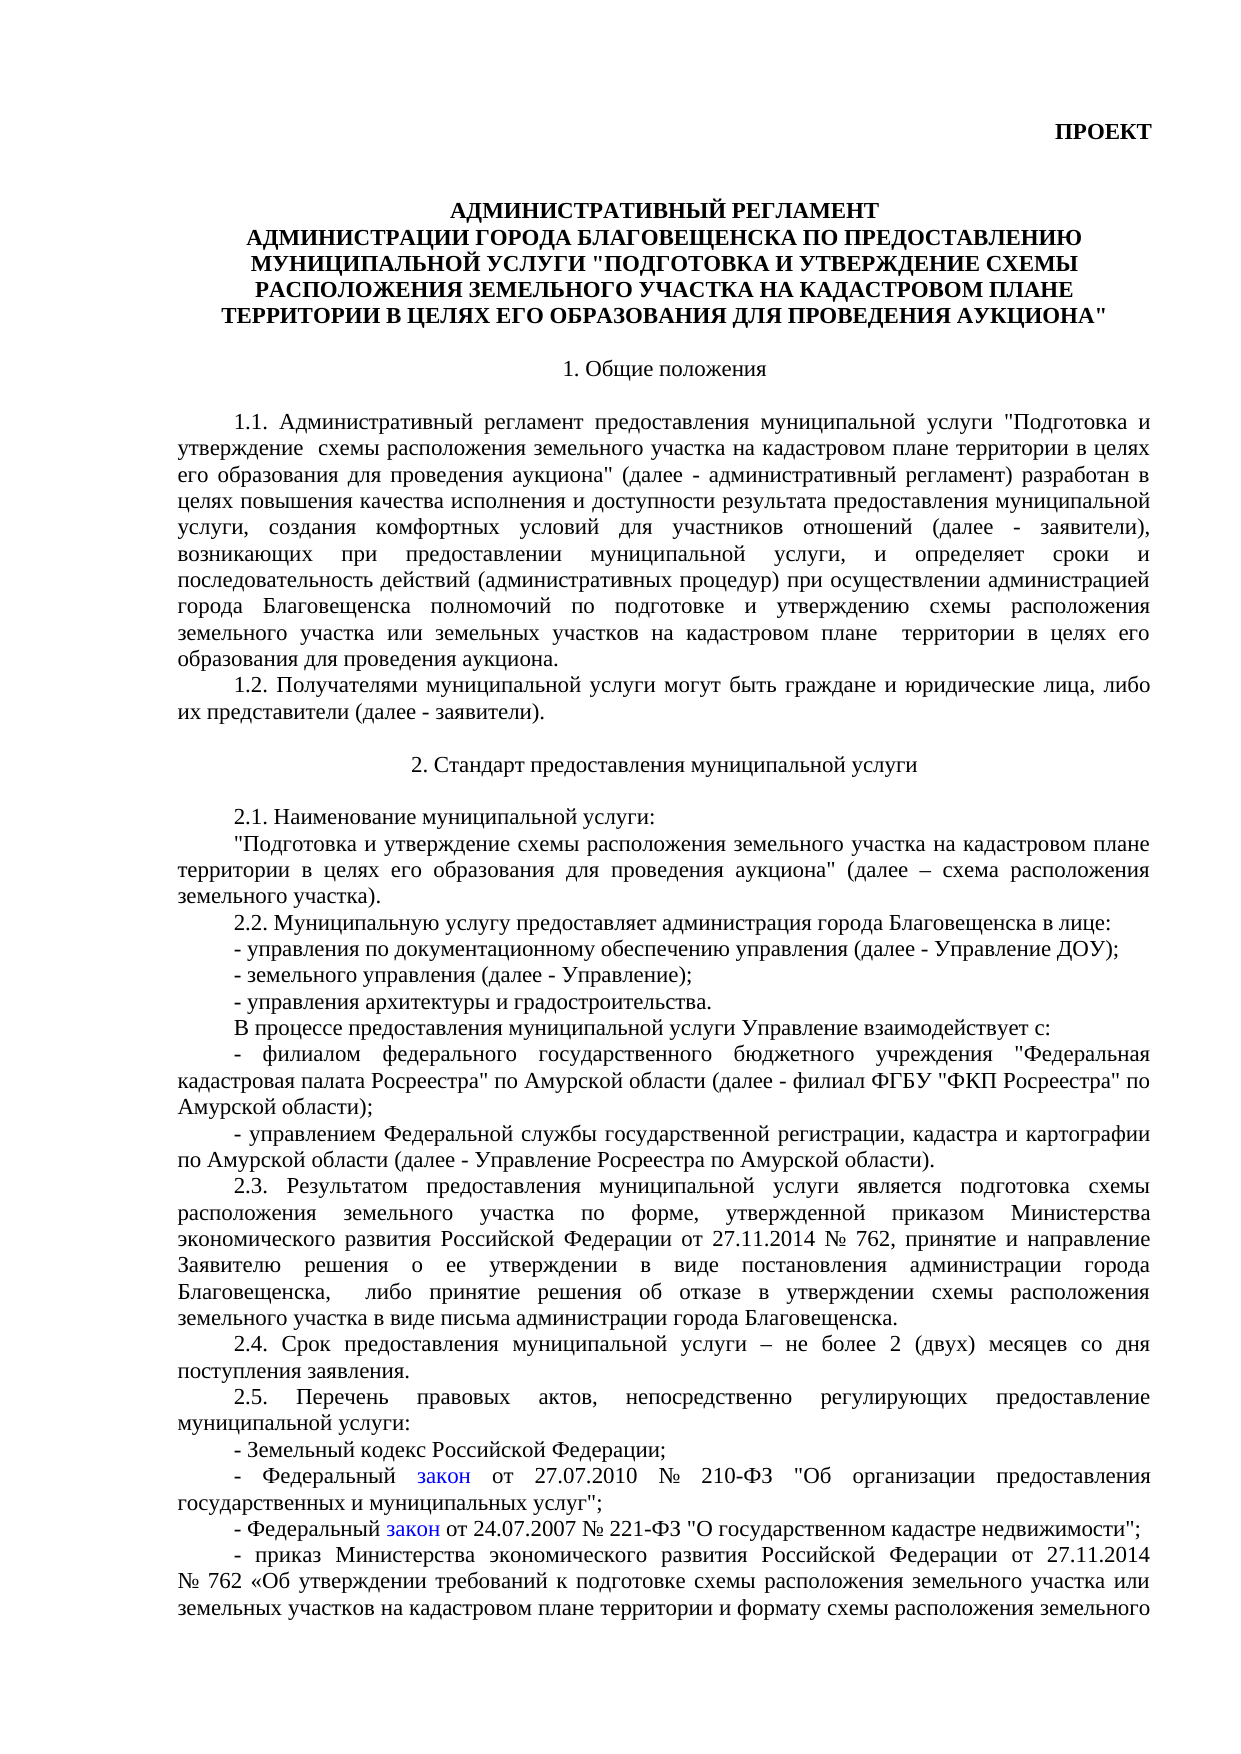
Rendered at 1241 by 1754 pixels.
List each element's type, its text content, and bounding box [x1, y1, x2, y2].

text - управления по документационному обеспечению управления (далее - Управление ДОУ); [177, 935, 1152, 961]
text АДМИНИСТРАТИВНЫЙ РЕГЛАМЕНТ [177, 197, 1152, 223]
text АДМИНИСТРАЦИИ ГОРОДА БЛАГОВЕЩЕНСКА ПО ПРЕДОСТАВЛЕНИЮ [177, 223, 1152, 250]
text ПРОЕКТ [177, 118, 1152, 144]
text 1.2. Получателями муниципальной услуги могут быть граждане и юридические лица, либо их представители (далее - заявители). [177, 672, 1152, 724]
text - филиалом федерального государственного бюджетного учреждения "Федеральная кадастровая палата Росреестра" по Амурской области (далее - филиал ФГБУ "ФКП Росреестра" по Амурской области); [177, 1041, 1152, 1119]
text - земельного управления (далее - Управление); [177, 961, 1152, 988]
text 2.4. Срок предоставления муниципальной услуги – не более 2 (двух) месяцев со дня поступления заявления. [177, 1330, 1152, 1383]
text 1. Общие положения [177, 355, 1152, 382]
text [177, 1541, 1152, 1620]
text 2. Стандарт предоставления муниципальной услуги [177, 751, 1152, 777]
text 2.1. Наименование муниципальной услуги: [177, 803, 1152, 830]
text - Земельный кодекс Российской Федерации; [177, 1436, 1152, 1462]
text - управления архитектуры и градостроительства. [177, 988, 1152, 1014]
text 1.1. Административный регламент предоставления муниципальной услуги "Подготовка и утверждение схемы расположения земельного участка на кадастровом плане территории в целях его образования для проведения аукциона" (далее - административный регламент) разработан в целях повышения качества исполнения и доступности результата предоставления муниципальной услуги, создания комфортных условий для участников отношений (далее - заявители), возникающих при предоставлении муниципальной услуги, и определяет сроки и последовательность действий (административных процедур) при осуществлении администрацией города Благовещенска полномочий по подготовке и утверждению схемы расположения земельного участка или земельных участков на кадастровом плане территории в целях его образования для проведения аукциона. [177, 408, 1152, 672]
text - Федеральный закон от 24.07.2007 № 221-ФЗ "О государственном кадастре недвижимости"; [177, 1515, 1152, 1541]
text МУНИЦИПАЛЬНОЙ УСЛУГИ "ПОДГОТОВКА И УТВЕРЖДЕНИЕ СХЕМЫ РАСПОЛОЖЕНИЯ ЗЕМЕЛЬНОГО УЧАСТКА НА КАДАСТРОВОМ ПЛАНЕ ТЕРРИТОРИИ В ЦЕЛЯХ ЕГО ОБРАЗОВАНИЯ ДЛЯ ПРОВЕДЕНИЯ АУКЦИОНА" [177, 250, 1152, 329]
text - Федеральный закон от 27.07.2010 № 210-ФЗ "Об организации предоставления государственных и муниципальных услуг"; [177, 1462, 1152, 1515]
text 2.2. Муниципальную услугу предоставляет администрация города Благовещенска в лице: [177, 909, 1152, 935]
text 2.3. Результатом предоставления муниципальной услуги является подготовка схемы расположения земельного участка по форме, утвержденной приказом Министерства экономического развития Российской Федерации от 27.11.2014 № 762, принятие и направление Заявителю решения о ее утверждении в виде постановления администрации города Благовещенска, либо принятие решения об отказе в утверждении схемы расположения земельного участка в виде письма администрации города Благовещенска. [177, 1172, 1152, 1330]
text 2.5. Перечень правовых актов, непосредственно регулирующих предоставление муниципальной услуги: [177, 1383, 1152, 1436]
text В процессе предоставления муниципальной услуги Управление взаимодействует с: [177, 1014, 1152, 1041]
text - управлением Федеральной службы государственной регистрации, кадастра и картографии по Амурской области (далее - Управление Росреестра по Амурской области). [177, 1119, 1152, 1172]
text "Подготовка и утверждение схемы расположения земельного участка на кадастровом плане территории в целях его образования для проведения аукциона" (далее – схема расположения земельного участка). [177, 830, 1152, 909]
